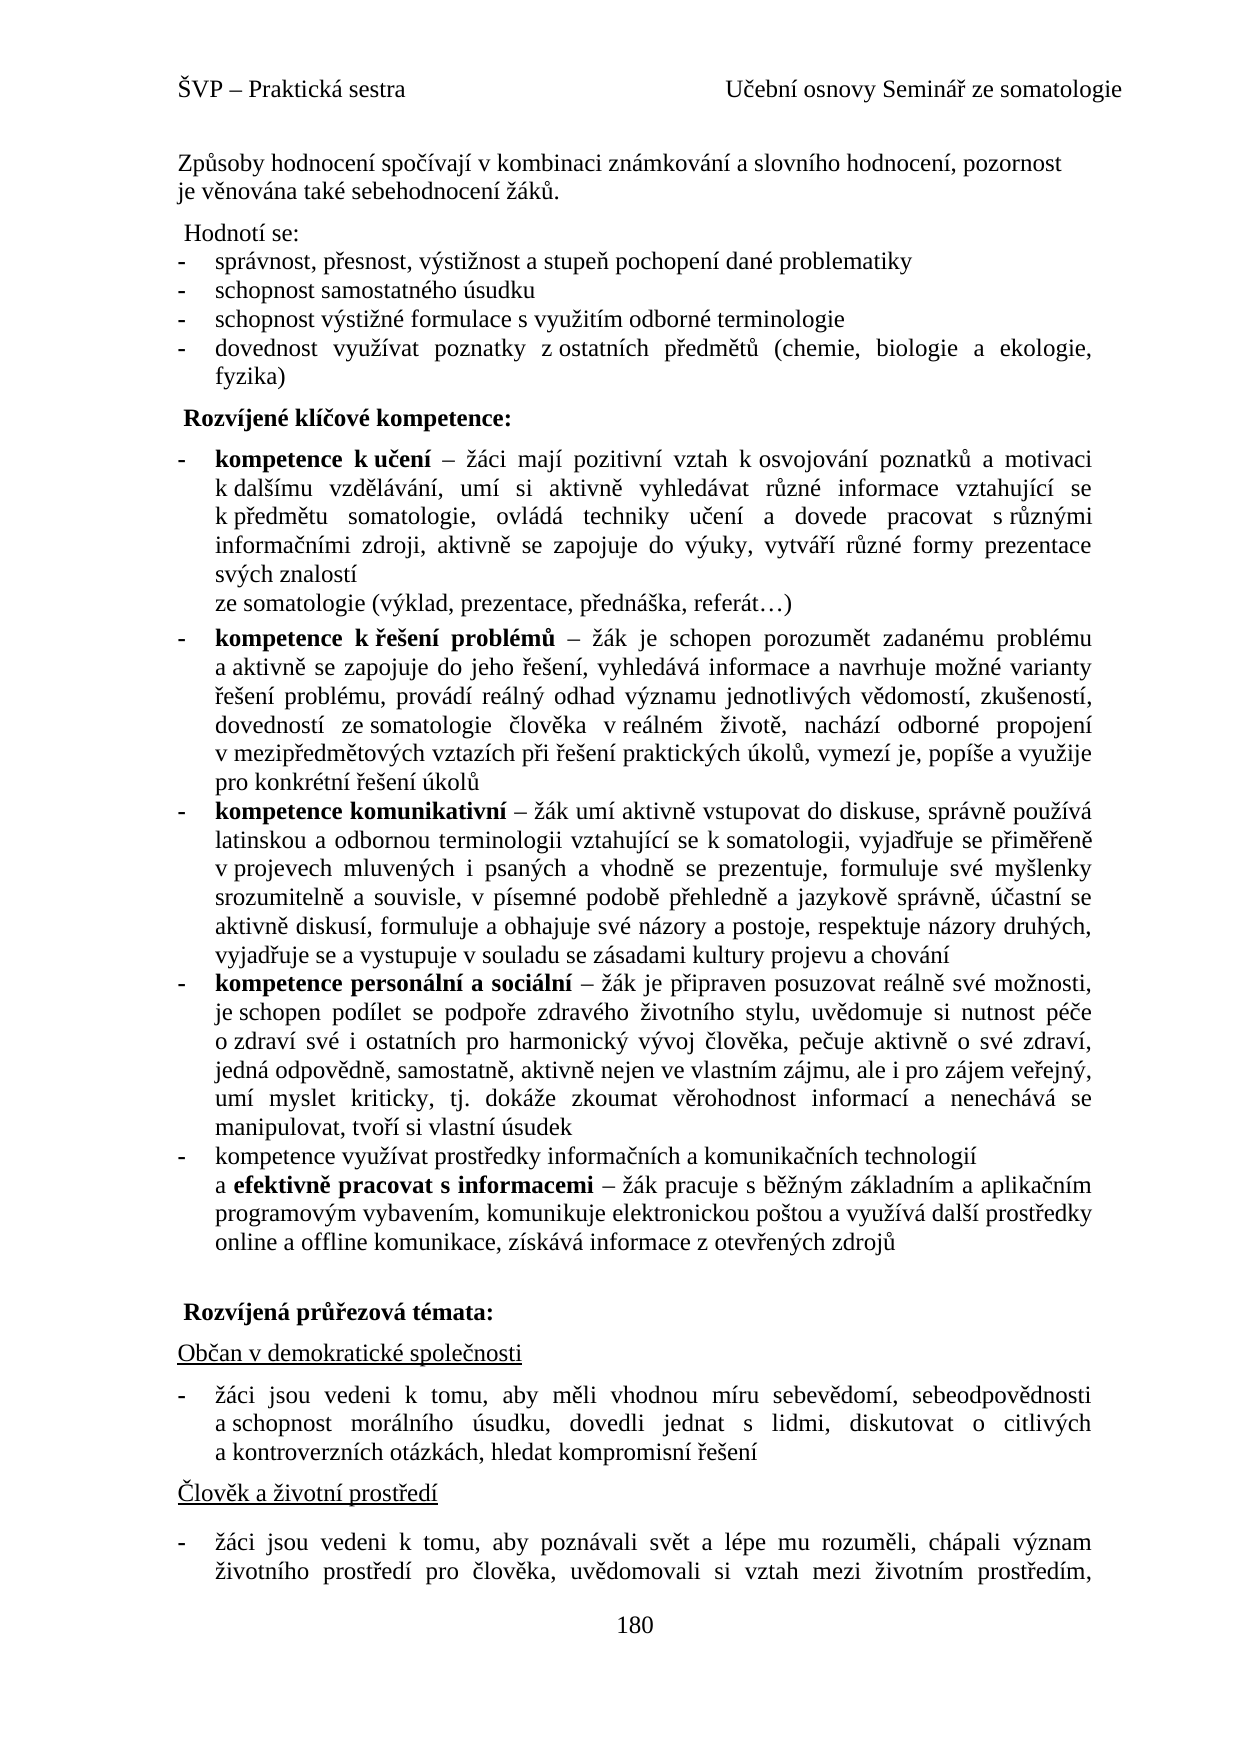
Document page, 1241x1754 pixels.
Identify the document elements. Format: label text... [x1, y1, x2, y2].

text ze somatologie (výklad, prezentace, přednáška, referát…) [215, 588, 1093, 616]
list a efektivně pracovat s informacemi – žák pracuje s běžným základním a aplikačním programovým vybavením, komunikuje elektronickou poštou a využívá další prostředky online a offline komunikace, získává informace z otevřených zdrojů [215, 1170, 1093, 1256]
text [177, 1527, 1093, 1584]
text schopnost samostatného úsudku [177, 275, 1093, 304]
text Rozvíjené klíčové kompetence: [183, 403, 1093, 431]
text Způsoby hodnocení spočívají v kombinaci známkování a slovního hodnocení, pozornost [177, 148, 1093, 176]
text kompetence k učení – žáci mají pozitivní vztah k osvojování poznatků a motivaci k dalšímu vzdělávání, umí si aktivně vyhledávat různé informace vztahující se k předmětu somatologie, ovládá techniky učení a dovede pracovat s různými informačními zdroji, aktivně se zapojuje do výuky, vytváří různé formy prezentace svých znalostí [177, 444, 1093, 588]
text kompetence k řešení problémů – žák je schopen porozumět zadanému problému a aktivně se zapojuje do jeho řešení, vyhledává informace a navrhuje možné varianty řešení problému, provádí reálný odhad významu jednotlivých vědomostí, zkušeností, dovedností ze somatologie člověka v reálném životě, nachází odborné propojení v mezipředmětových vztazích při řešení praktických úkolů, vymezí je, popíše a využije pro konkrétní řešení úkolů [177, 623, 1093, 796]
text dovednost využívat poznatky z ostatních předmětů (chemie, biologie a ekologie, fyzika) [177, 333, 1093, 390]
text správnost, přesnost, výstižnost a stupeň pochopení dané problematiky [177, 246, 1093, 275]
text kompetence využívat prostředky informačních a komunikačních technologií [177, 1141, 1093, 1170]
text Občan v demokratické společnosti [177, 1338, 1093, 1367]
text schopnost výstižné formulace s využitím odborné terminologie [177, 304, 1093, 333]
text kompetence komunikativní – žák umí aktivně vstupovat do diskuse, správně používá latinskou a odbornou terminologii vztahující se k somatologii, vyjadřuje se přiměřeně v projevech mluvených i psaných a vhodně se prezentuje, formuluje své myšlenky srozumitelně a souvisle, v písemné podobě přehledně a jazykově správně, účastní se aktivně diskusí, formuluje a obhajuje své názory a postoje, respektuje názory druhých, vyjadřuje se a vystupuje v souladu se zásadami kultury projevu a chování [177, 796, 1093, 968]
text Rozvíjená průřezová témata: [183, 1297, 1093, 1326]
text je věnována také sebehodnocení žáků. [177, 176, 1093, 205]
text Hodnotí se: [177, 218, 1093, 246]
text žáci jsou vedeni k tomu, aby měli vhodnou míru sebevědomí, sebeodpovědnosti a schopnost morálního úsudku, dovedli jednat s lidmi, diskutovat o citlivých a kontroverzních otázkách, hledat kompromisní řešení [177, 1380, 1093, 1466]
text kompetence personální a sociální – žák je připraven posuzovat reálně své možnosti, je schopen podílet se podpoře zdravého životního stylu, uvědomuje si nutnost péče o zdraví své i ostatních pro harmonický vývoj člověka, pečuje aktivně o své zdraví, jedná odpovědně, samostatně, aktivně nejen ve vlastním zájmu, ale i pro zájem veřejný, umí myslet kriticky, tj. dokáže zkoumat věrohodnost informací a nenechává se manipulovat, tvoří si vlastní úsudek [177, 968, 1093, 1141]
text Člověk a životní prostředí [177, 1478, 1093, 1507]
